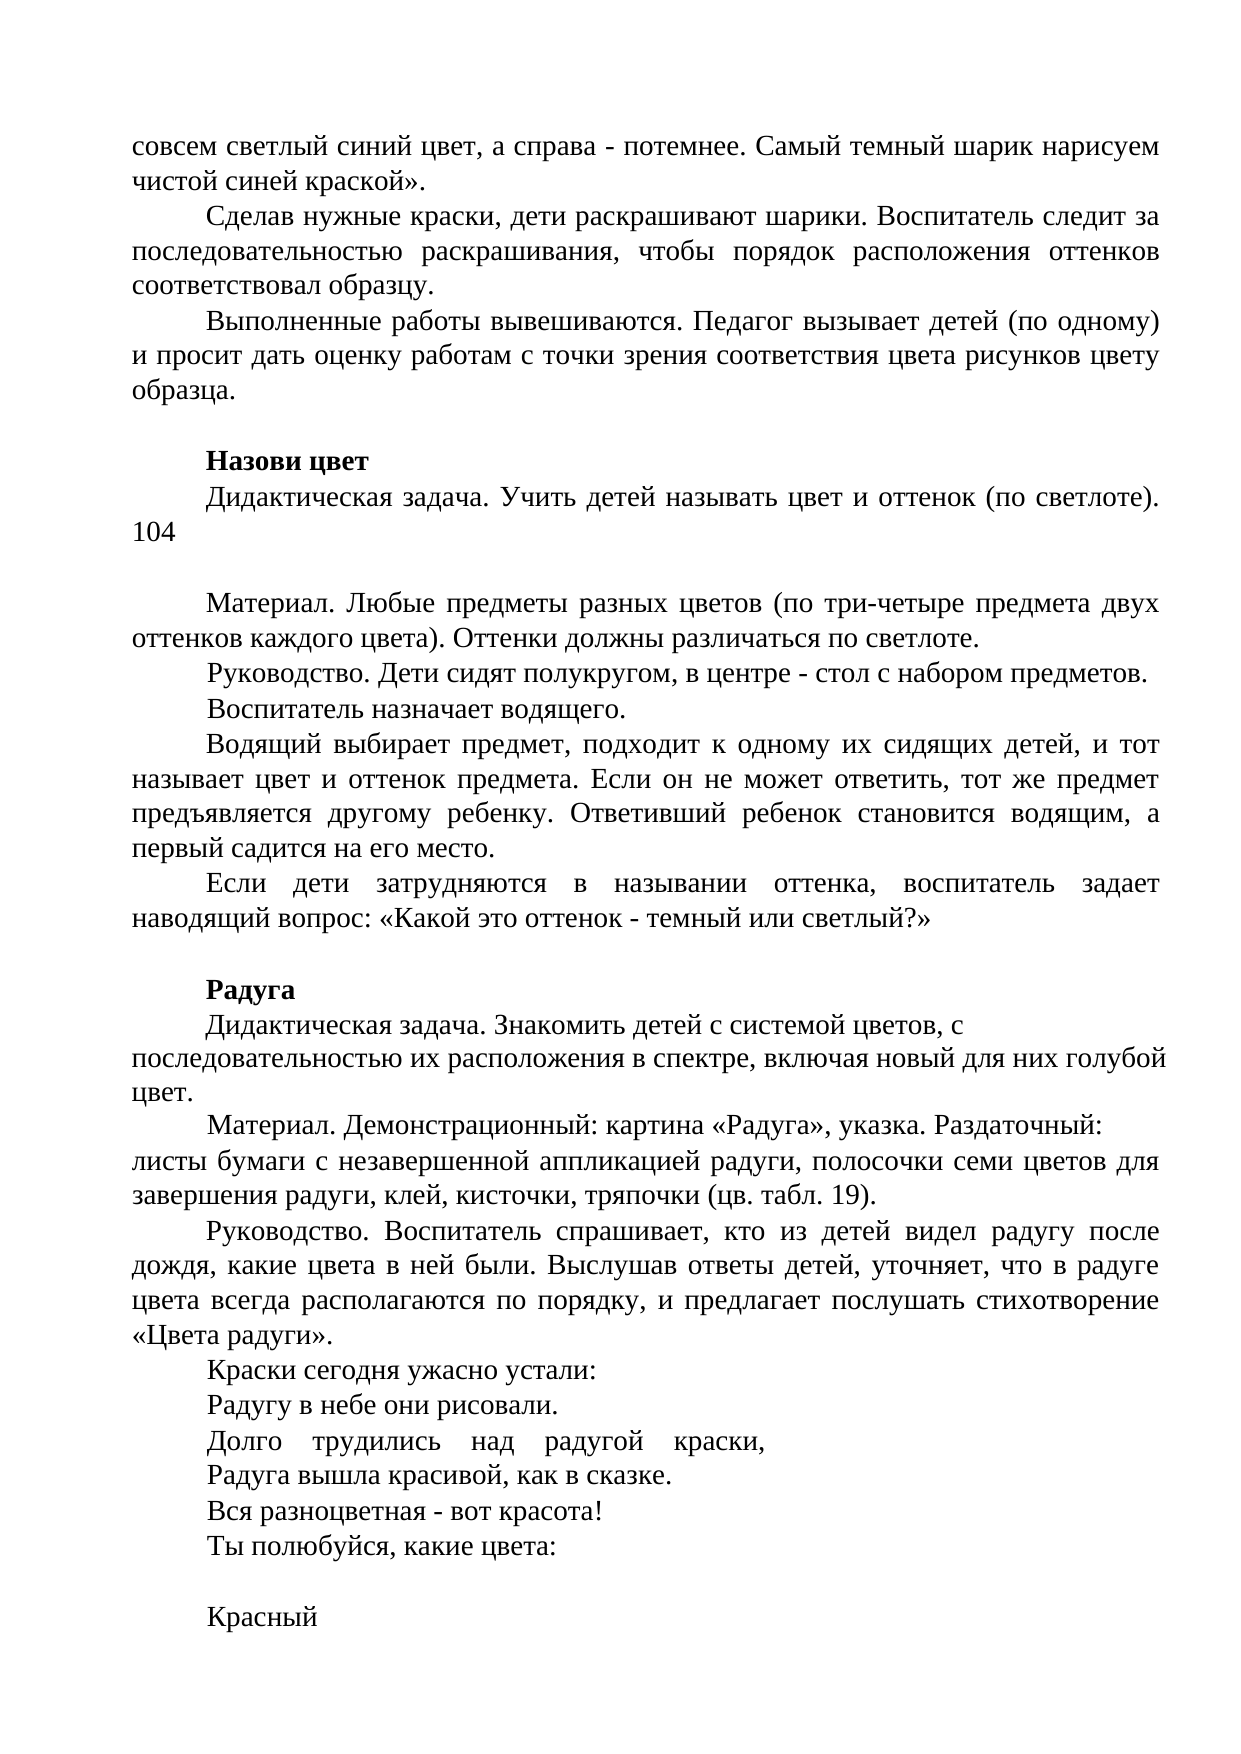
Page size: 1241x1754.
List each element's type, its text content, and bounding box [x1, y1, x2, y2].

text Краски сегодня ужасно устали: [207, 1352, 1161, 1386]
text Руководство. Дети сидят полукругом, в центре - стол с набором предметов. [207, 656, 1161, 689]
text Материал. Демонстрационный: картина «Радуга», указка. Раздаточный: [207, 1107, 1161, 1141]
text Дидактическая задача. Учить детей называть цвет и оттенок (по светлоте). 104 [132, 479, 1161, 548]
subtitle Назови цвет [206, 443, 1162, 477]
text Материал. Любые предметы разных цветов (по три-четыре предмета двух оттенков каждого цвета). Оттенки должны различаться по светлоте. [132, 586, 1161, 654]
text Водящий выбирает предмет, подходит к одному их сидящих детей, и тот называет цвет и оттенок предмета. Если он не может ответить, тот же предмет предъявляется другому ребенку. Ответивший ребенок становится водящим, а первый садится на его место. [132, 726, 1161, 864]
text Воспитатель назначает водящего. [207, 691, 1161, 724]
text листы бумаги с незавершенной аппликацией радуги, полосочки семи цветов для завершения радуги, клей, кисточки, тряпочки (цв. табл. 19). [132, 1143, 1161, 1211]
subtitle Радуга [206, 972, 1162, 1005]
text Выполненные работы вывешиваются. Педагог вызывает детей (по одному) и просит дать оценку работам с точки зрения соответствия цвета рисунков цвету образца. [132, 303, 1161, 406]
text Радугу в небе они рисовали. [207, 1387, 1161, 1421]
text Долго трудились над радугой краски, Радуга вышла красивой, как в сказке. [207, 1423, 766, 1491]
text Вся разноцветная - вот красота! [207, 1493, 1161, 1526]
text Сделав нужные краски, дети раскрашивают шарики. Воспитатель следит за последовательностью раскрашивания, чтобы порядок расположения оттенков соответствовал образцу. [132, 198, 1161, 301]
text Дидактическая задача. Знакомить детей с системой цветов, с последовательностью их расположения в спектре, включая новый для них голубой цвет. [131, 1008, 1167, 1107]
text Если дети затрудняются в назывании оттенка, воспитатель задает наводящий вопрос: «Какой это оттенок - темный или светлый?» [132, 866, 1161, 934]
text Красный [207, 1599, 1161, 1633]
text Ты полюбуйся, какие цвета: [207, 1528, 1161, 1561]
text Руководство. Воспитатель спрашивает, кто из детей видел радугу после дождя, какие цвета в ней были. Выслушав ответы детей, уточняет, что в радуге цвета всегда располагаются по порядку, и предлагает послушать стихотворение «Цвета радуги». [132, 1213, 1161, 1351]
